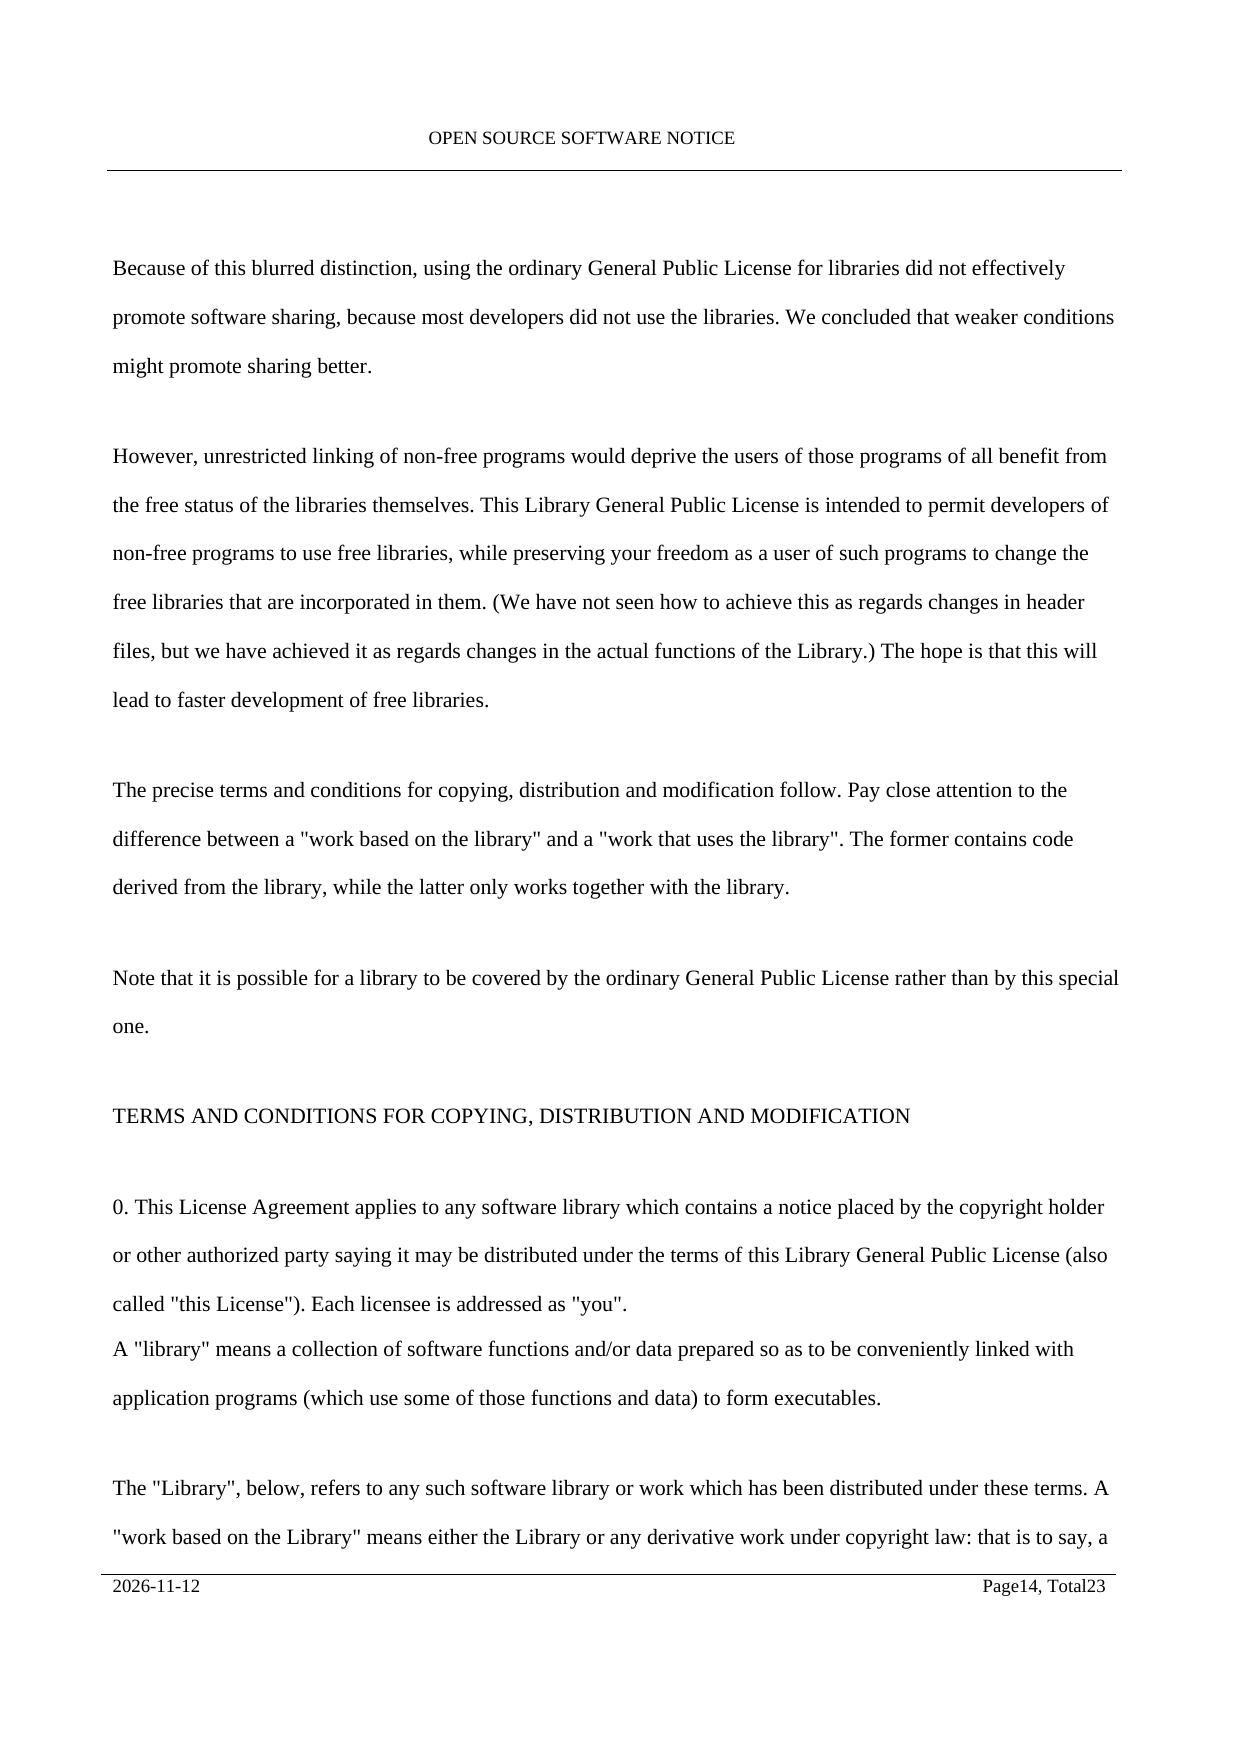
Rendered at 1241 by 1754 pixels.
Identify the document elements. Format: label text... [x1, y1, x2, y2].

text 0. This License Agreement applies to any software library which contains a notice placed by the copyright holder or other authorized party saying it may be distributed under the terms of this Library General Public License (also called "this License"). Each licensee is addressed as "you". [112, 1190, 1128, 1320]
text However, unrestricted linking of non-free programs would deprive the users of those programs of all benefit from the free status of the libraries themselves. This Library General Public License is intended to permit developers of non-free programs to use free libraries, while preserving your freedom as a user of such programs to change the free libraries that are incorporated in them. (We have not seen how to achieve this as regards changes in header files, but we have achieved it as regards changes in the actual functions of the Library.) The hope is that this will lead to faster development of free libraries. [112, 439, 1128, 715]
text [112, 1472, 1128, 1553]
text A "library" means a collection of software functions and/or data prepared so as to be conveniently linked with application programs (which use some of those functions and data) to form executables. [112, 1333, 1128, 1414]
text The precise terms and conditions for copying, distribution and modification follow. Pay close attention to the difference between a "work based on the library" and a "work that uses the library". The former contains code derived from the library, while the latter only works together with the library. [112, 773, 1128, 903]
text Note that it is possible for a library to be covered by the ordinary General Public License rather than by this special one. [112, 961, 1128, 1042]
text Because of this blurred distinction, using the ordinary General Public License for libraries did not effectively promote software sharing, because most developers did not use the libraries. We concluded that weaker conditions might promote sharing better. [112, 251, 1128, 381]
text TERMS AND CONDITIONS FOR COPYING, DISTRIBUTION AND MODIFICATION [112, 1100, 1128, 1132]
